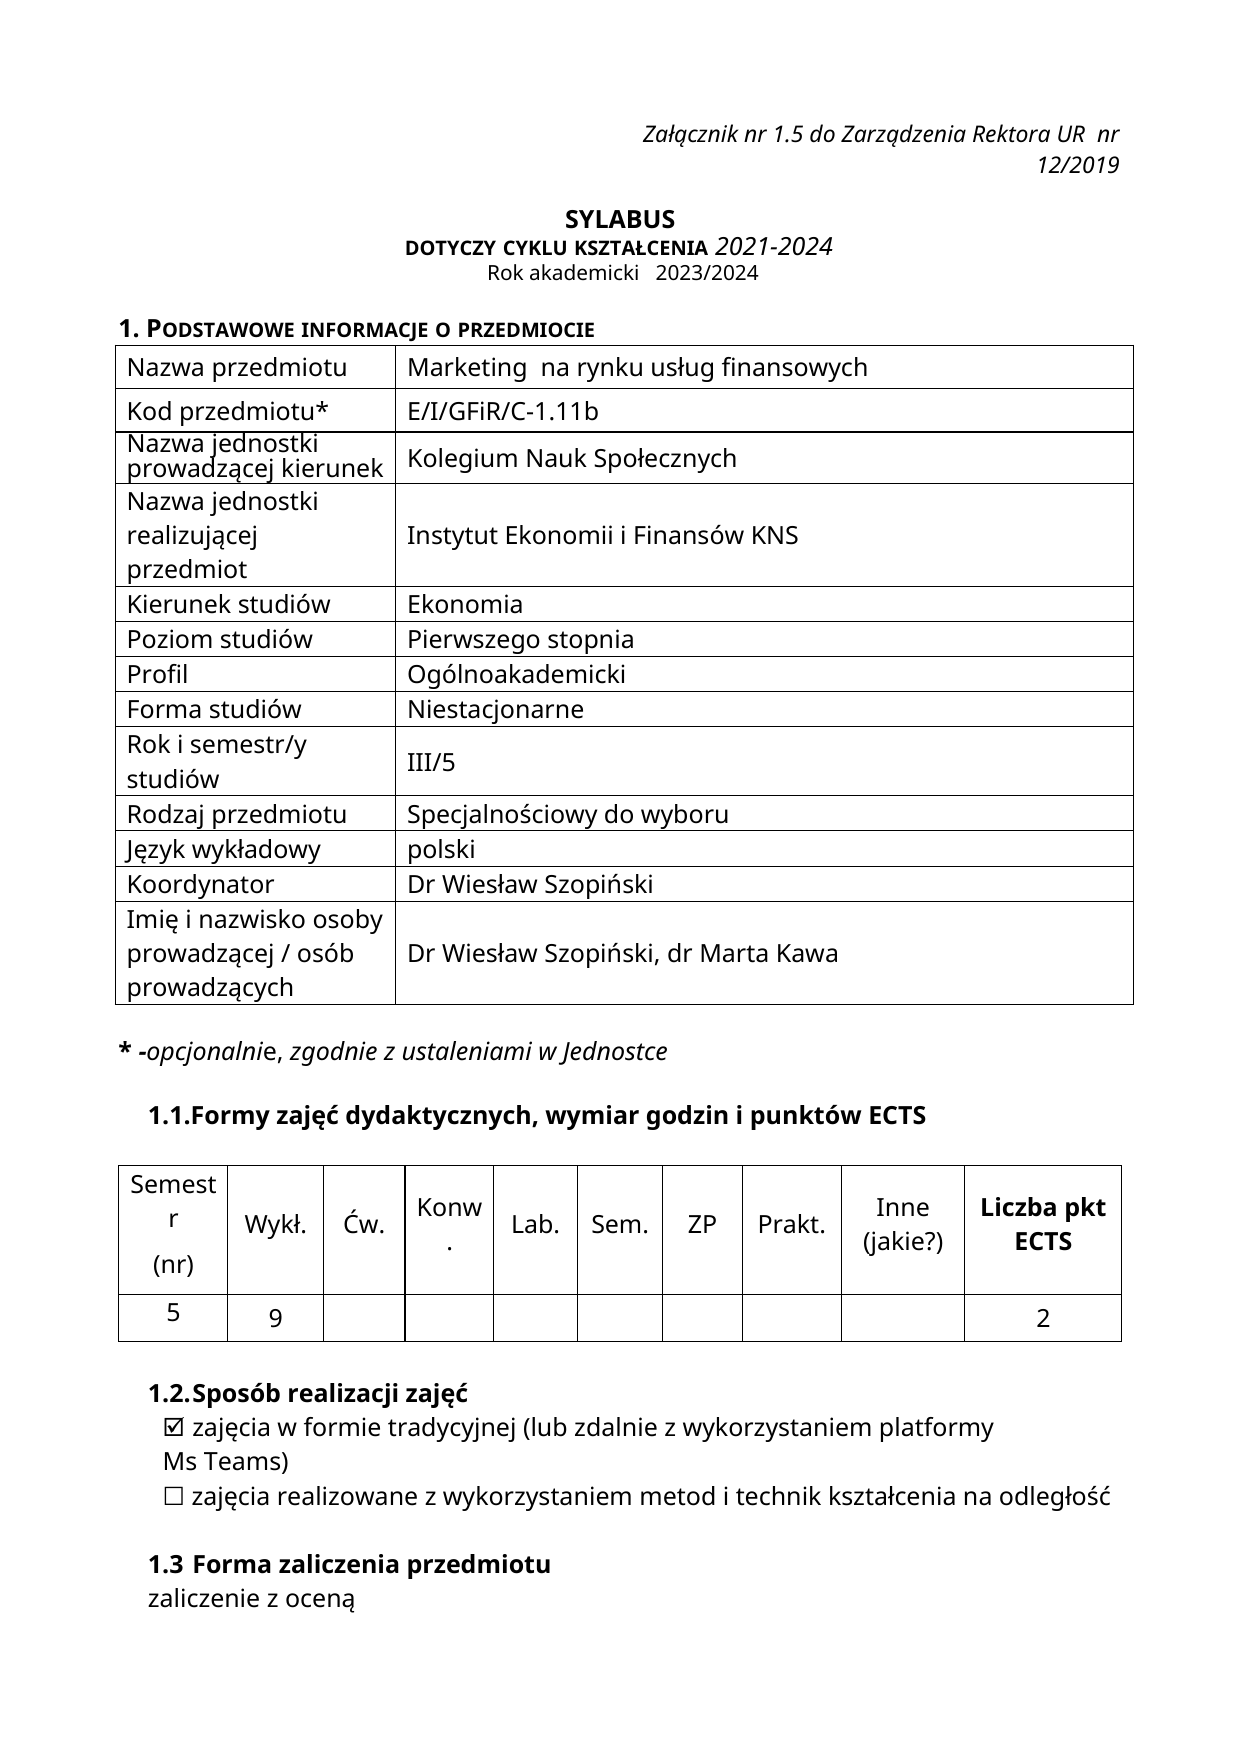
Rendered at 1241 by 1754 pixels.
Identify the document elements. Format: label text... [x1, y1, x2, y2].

table_header ZP [663, 1166, 742, 1294]
text zajęcia w formie tradycyjnej (lub zdalnie z wykorzystaniem platformy Ms Teams) [162, 1410, 1122, 1478]
table_header Liczba pkt ECTS [965, 1166, 1121, 1294]
table_cell E/I/GFiR/C-1.11b [396, 389, 1133, 431]
table_cell 2 [965, 1295, 1121, 1341]
text ☐ zajęcia realizowane z wykorzystaniem metod i technik kształcenia na odległość [162, 1478, 1122, 1512]
table_header Prakt. [743, 1166, 841, 1294]
table_cell Rok i semestr/y studiów [116, 727, 395, 795]
table_cell Instytut Ekonomii i Finansów KNS [396, 484, 1133, 586]
table_header Marketing na rynku usług finansowych [396, 346, 1133, 388]
table_cell Kod przedmiotu* [116, 389, 395, 431]
text * -opcjonalnie, zgodnie z ustaleniami w Jednostce [118, 1034, 1122, 1068]
text 1.3 Forma zaliczenia przedmiotu [148, 1546, 1122, 1580]
table_cell 9 [228, 1295, 323, 1341]
table_cell Forma studiów [116, 692, 395, 726]
table_cell Ogólnoakademicki [396, 657, 1133, 691]
table_cell 5 [119, 1295, 227, 1341]
table_cell Kolegium Nauk Społecznych [396, 433, 1133, 482]
table_cell Dr Wiesław Szopiński, dr Marta Kawa [396, 902, 1133, 1004]
table_header Wykł. [228, 1166, 323, 1294]
table_cell Nazwa jednostki prowadzącej kierunek [116, 433, 395, 482]
text dotyczy cyklu kształcenia 2021-2024 [118, 236, 1122, 261]
table_header Nazwa przedmiotu [116, 346, 395, 388]
table_cell [406, 1295, 493, 1341]
table_cell polski [396, 831, 1133, 866]
table_header Konw. [406, 1166, 493, 1294]
table_cell Pierwszego stopnia [396, 622, 1133, 656]
table_cell III/5 [396, 727, 1133, 795]
text 1.2. Sposób realizacji zajęć [148, 1376, 1122, 1410]
table_cell [494, 1295, 577, 1341]
table_header Semestr (nr) [119, 1166, 227, 1294]
text Załącznik nr 1.5 do Zarządzenia Rektora UR nr 12/2019 [118, 118, 1122, 181]
table_cell Kierunek studiów [116, 587, 395, 621]
table_header Inne (jakie?) [842, 1166, 964, 1294]
table_cell Dr Wiesław Szopiński [396, 867, 1133, 901]
table_cell [842, 1295, 964, 1341]
table_cell Koordynator [116, 867, 395, 901]
table_cell Specjalnościowy do wyboru [396, 796, 1133, 830]
text zaliczenie z oceną [148, 1580, 1122, 1614]
table_cell Ekonomia [396, 587, 1133, 621]
table_cell Nazwa jednostki realizującej przedmiot [116, 484, 395, 586]
table_cell Poziom studiów [116, 622, 395, 656]
table_header Sem. [578, 1166, 662, 1294]
table_header Ćw. [324, 1166, 404, 1294]
text Rok akademicki 2023/2024 [118, 261, 1122, 286]
table_cell [663, 1295, 742, 1341]
table_cell Imię i nazwisko osoby prowadzącej / osób prowadzących [116, 902, 395, 1004]
table_cell Profil [116, 657, 395, 691]
text 1.1.Formy zajęć dydaktycznych, wymiar godzin i punktów ECTS [148, 1097, 1122, 1131]
table_cell Niestacjonarne [396, 692, 1133, 726]
table_header Lab. [494, 1166, 577, 1294]
table_cell [578, 1295, 662, 1341]
text 1. Podstawowe informacje o przedmiocie [118, 311, 1122, 344]
table_cell [743, 1295, 841, 1341]
table_cell [324, 1295, 404, 1341]
text SYLABUS [118, 201, 1122, 236]
table_cell Rodzaj przedmiotu [116, 796, 395, 830]
table_cell Język wykładowy [116, 831, 395, 866]
